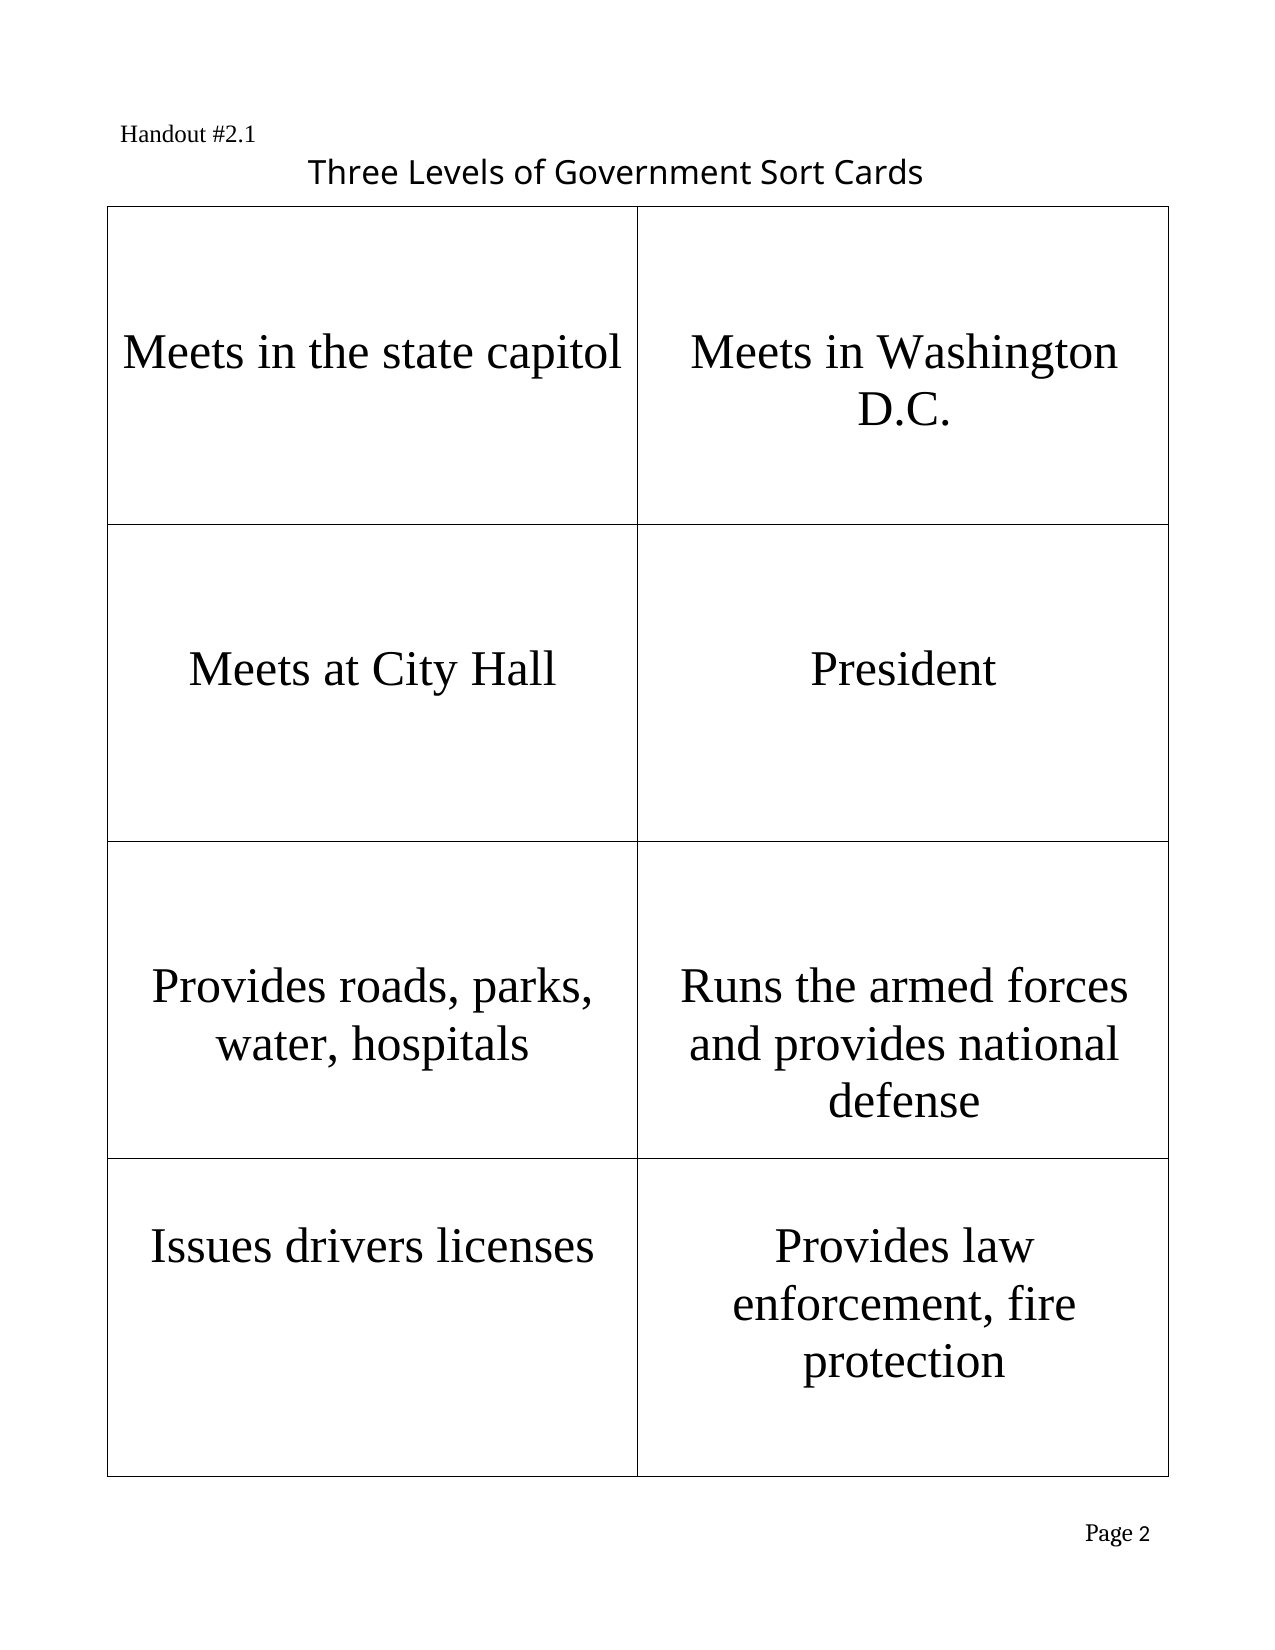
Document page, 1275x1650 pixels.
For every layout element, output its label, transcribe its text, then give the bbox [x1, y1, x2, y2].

table_header Meets in the state capitol [108, 207, 637, 523]
table_cell Provides roads, parks, water, hospitals [108, 842, 637, 1158]
table_cell Meets at City Hall [108, 525, 637, 841]
table_cell Runs the armed forces and provides national defense [638, 842, 1168, 1158]
table_cell Provides law enforcement, fire protection [638, 1159, 1168, 1476]
table_header Meets in Washington D.C. [638, 207, 1168, 523]
text Handout #2.1 [120, 119, 264, 148]
text Three Levels of Government Sort Cards [308, 148, 1183, 194]
table_cell Issues drivers licenses [108, 1159, 637, 1476]
table_cell President [638, 525, 1168, 841]
